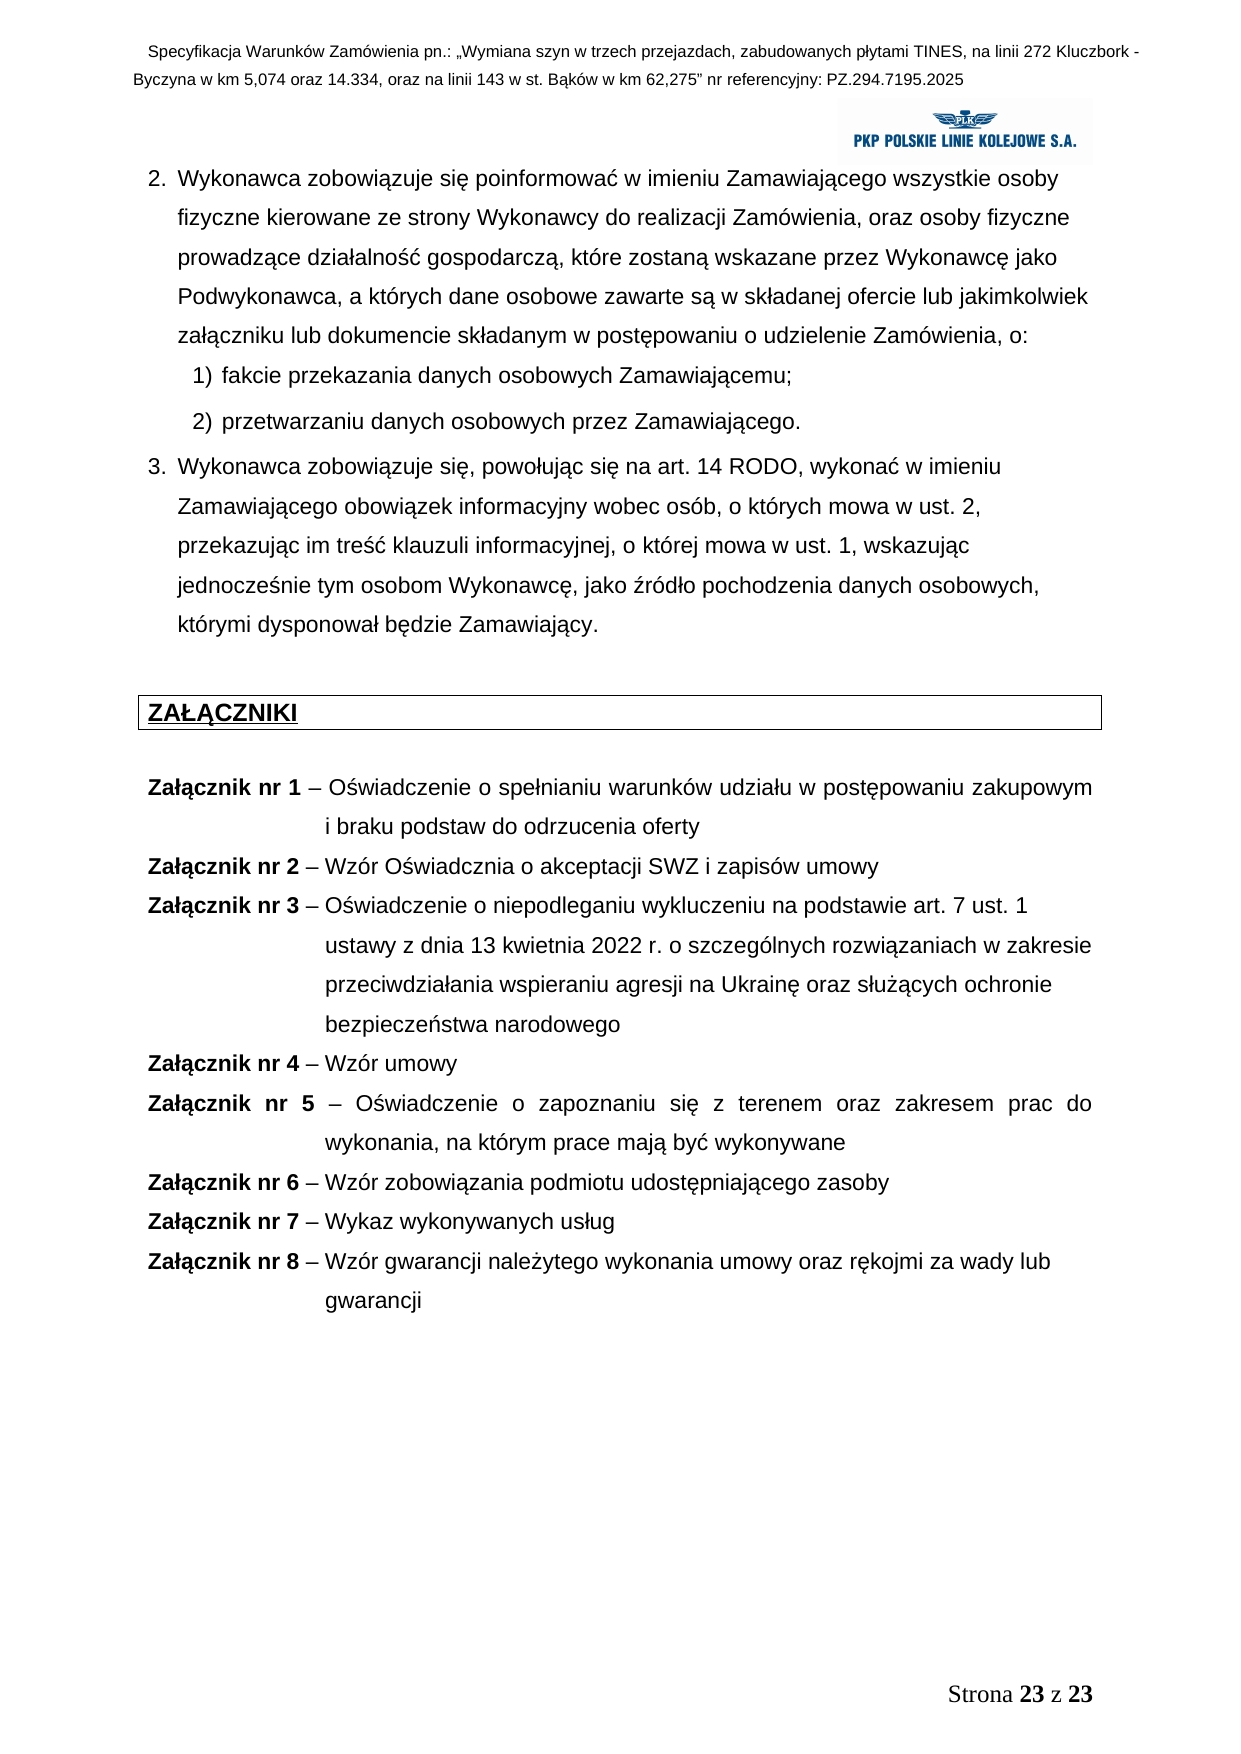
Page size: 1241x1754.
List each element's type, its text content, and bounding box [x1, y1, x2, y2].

list Wykonawca zobowiązuje się, powołując się na art. 14 RODO, wykonać w imieniu Zamawiającego obowiązek informacyjny wobec osób, o których mowa w ust. 2, przekazując im treść klauzuli informacyjnej, o której mowa w ust. 1, wskazując jednocześnie tym osobom Wykonawcę, jako źródło pochodzenia danych osobowych, którymi dysponował będzie Zamawiający. [148, 453, 1093, 681]
picture [837, 98, 1093, 165]
text Załącznik nr 1 – Oświadczenie o spełnianiu warunków udziału w postępowaniu zakupowym i braku podstaw do odrzucenia oferty [148, 774, 1093, 840]
text ZAŁĄCZNIKI [139, 696, 1101, 729]
list przetwarzaniu danych osobowych przez Zamawiającego. [192, 408, 1093, 434]
text Załącznik nr 6 – Wzór zobowiązania podmiotu udostępniającego zasoby [148, 1169, 1093, 1195]
text Załącznik nr 4 – Wzór umowy [148, 1050, 1093, 1077]
text Załącznik nr 5 – Oświadczenie o zapoznaniu się z terenem oraz zakresem prac do wykonania, na którym prace mają być wykonywane [148, 1090, 1093, 1156]
text Załącznik nr 3 – Oświadczenie o niepodleganiu wykluczeniu na podstawie art. 7 ust. 1 ustawy z dnia 13 kwietnia 2022 r. o szczególnych rozwiązaniach w zakresie przeciwdziałania wspieraniu agresji na Ukrainę oraz służących ochronie bezpieczeństwa narodowego [148, 892, 1093, 1037]
list fakcie przekazania danych osobowych Zamawiającemu; [192, 362, 1093, 388]
list Wykonawca zobowiązuje się poinformować w imieniu Zamawiającego wszystkie osoby fizyczne kierowane ze strony Wykonawcy do realizacji Zamówienia, oraz osoby fizyczne prowadzące działalność gospodarczą, które zostaną wskazane przez Wykonawcę jako Podwykonawca, a których dane osobowe zawarte są w składanej ofercie lub jakimkolwiek załączniku lub dokumencie składanym w postępowaniu o udzielenie Zamówienia, o: [148, 164, 1093, 349]
text Załącznik nr 7 – Wykaz wykonywanych usług [148, 1208, 1093, 1234]
text Załącznik nr 8 – Wzór gwarancji należytego wykonania umowy oraz rękojmi za wady lub gwarancji [148, 1248, 1093, 1313]
text Załącznik nr 2 – Wzór Oświadcznia o akceptacji SWZ i zapisów umowy [148, 853, 1093, 879]
